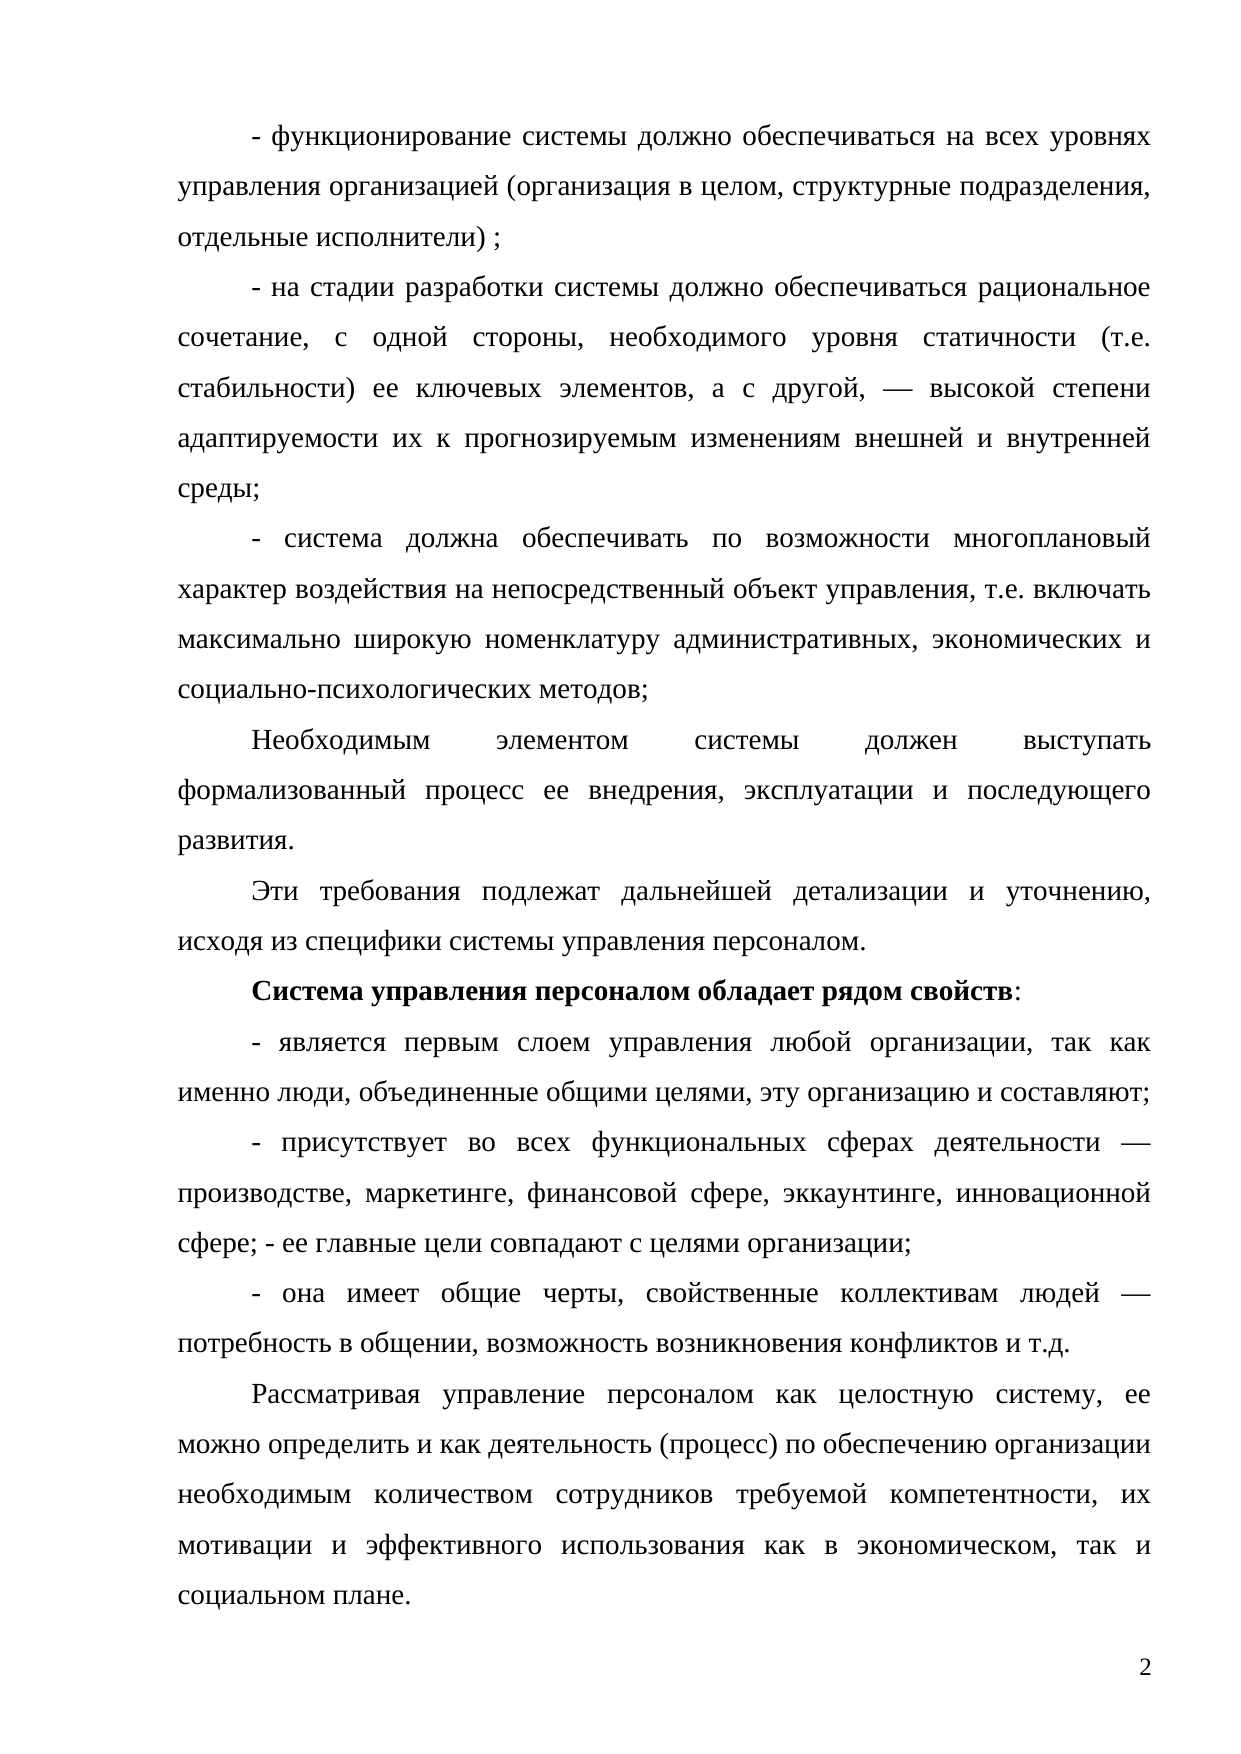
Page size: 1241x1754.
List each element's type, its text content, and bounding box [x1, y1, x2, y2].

text - является первым слоем управления любой организации, так как именно люди, объединенные общими целями, эту организацию и составляют; [177, 1024, 1152, 1108]
text - присутствует во всех функциональных сферах деятельности — производстве, маркетинге, финансовой сфере, эккаунтинге, инновационной сфере; - ее главные цели совпадают с целями организации; [177, 1124, 1152, 1258]
text Рассматривая управление персоналом как целостную систему, ее можно определить и как деятельность (процесс) по обеспечению организации необходимым количеством сотрудников требуемой компетентности, их мотивации и эффективного использования как в экономическом, так и социальном плане. [177, 1376, 1152, 1611]
text - функционирование системы должно обеспечиваться на всех уровнях управления организацией (организация в целом, структурные подразделения, отдельные исполнители) ; [177, 118, 1152, 252]
text Система управления персоналом обладает рядом свойств: [177, 973, 1152, 1007]
text - на стадии разработки системы должно обеспечиваться рациональное сочетание, с одной стороны, необходимого уровня статичности (т.е. стабильности) ее ключевых элементов, а с другой, — высокой степени адаптируемости их к прогнозируемым изменениям внешней и внутренней среды; [177, 269, 1152, 504]
text - она имеет общие черты, свойственные коллективам людей — потребность в общении, возможность возникновения конфликтов и т.д. [177, 1275, 1152, 1359]
text Эти требования подлежат дальнейшей детализации и уточнению, исходя из специфики системы управления персоналом. [177, 873, 1152, 957]
text - система должна обеспечивать по возможности многоплановый характер воздействия на непосредственный объект управления, т.е. включать максимально широкую номенклатуру административных, экономических и социально-психологических методов; [177, 521, 1152, 705]
text Необходимым элементом системы должен выступать формализованный процесс ее внедрения, эксплуатации и последующего развития. [177, 722, 1152, 856]
